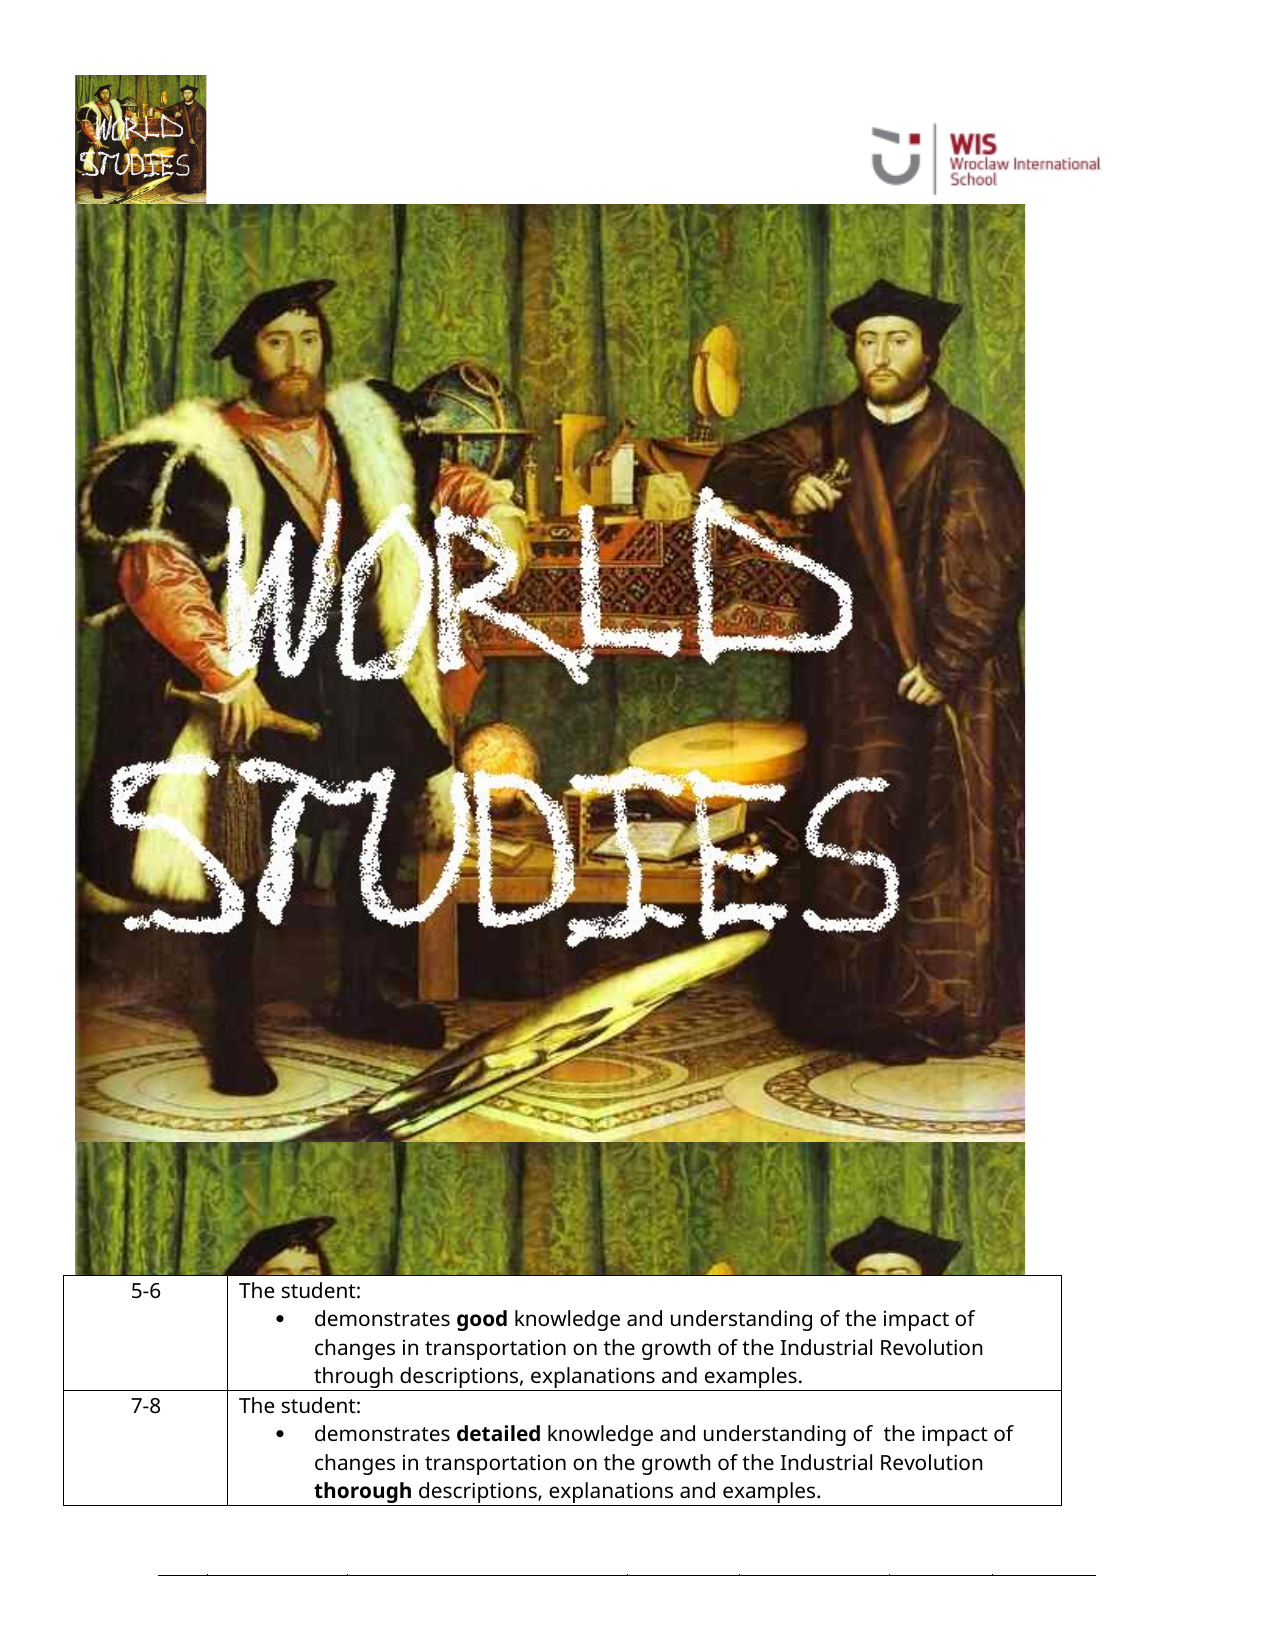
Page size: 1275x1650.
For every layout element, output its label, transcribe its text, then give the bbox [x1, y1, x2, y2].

table_cell 5-6 [64, 1276, 227, 1390]
picture [75, 75, 1122, 1275]
table_cell The student: demonstrates detailed knowledge and understanding of the impact of changes in transportation on the growth of the Industrial Revolution thorough descriptions, explanations and examples. [228, 1391, 1061, 1504]
table_cell The student: demonstrates good knowledge and understanding of the impact of changes in transportation on the growth of the Industrial Revolution through descriptions, explanations and examples. [228, 1276, 1061, 1390]
table_cell 7-8 [64, 1391, 227, 1504]
